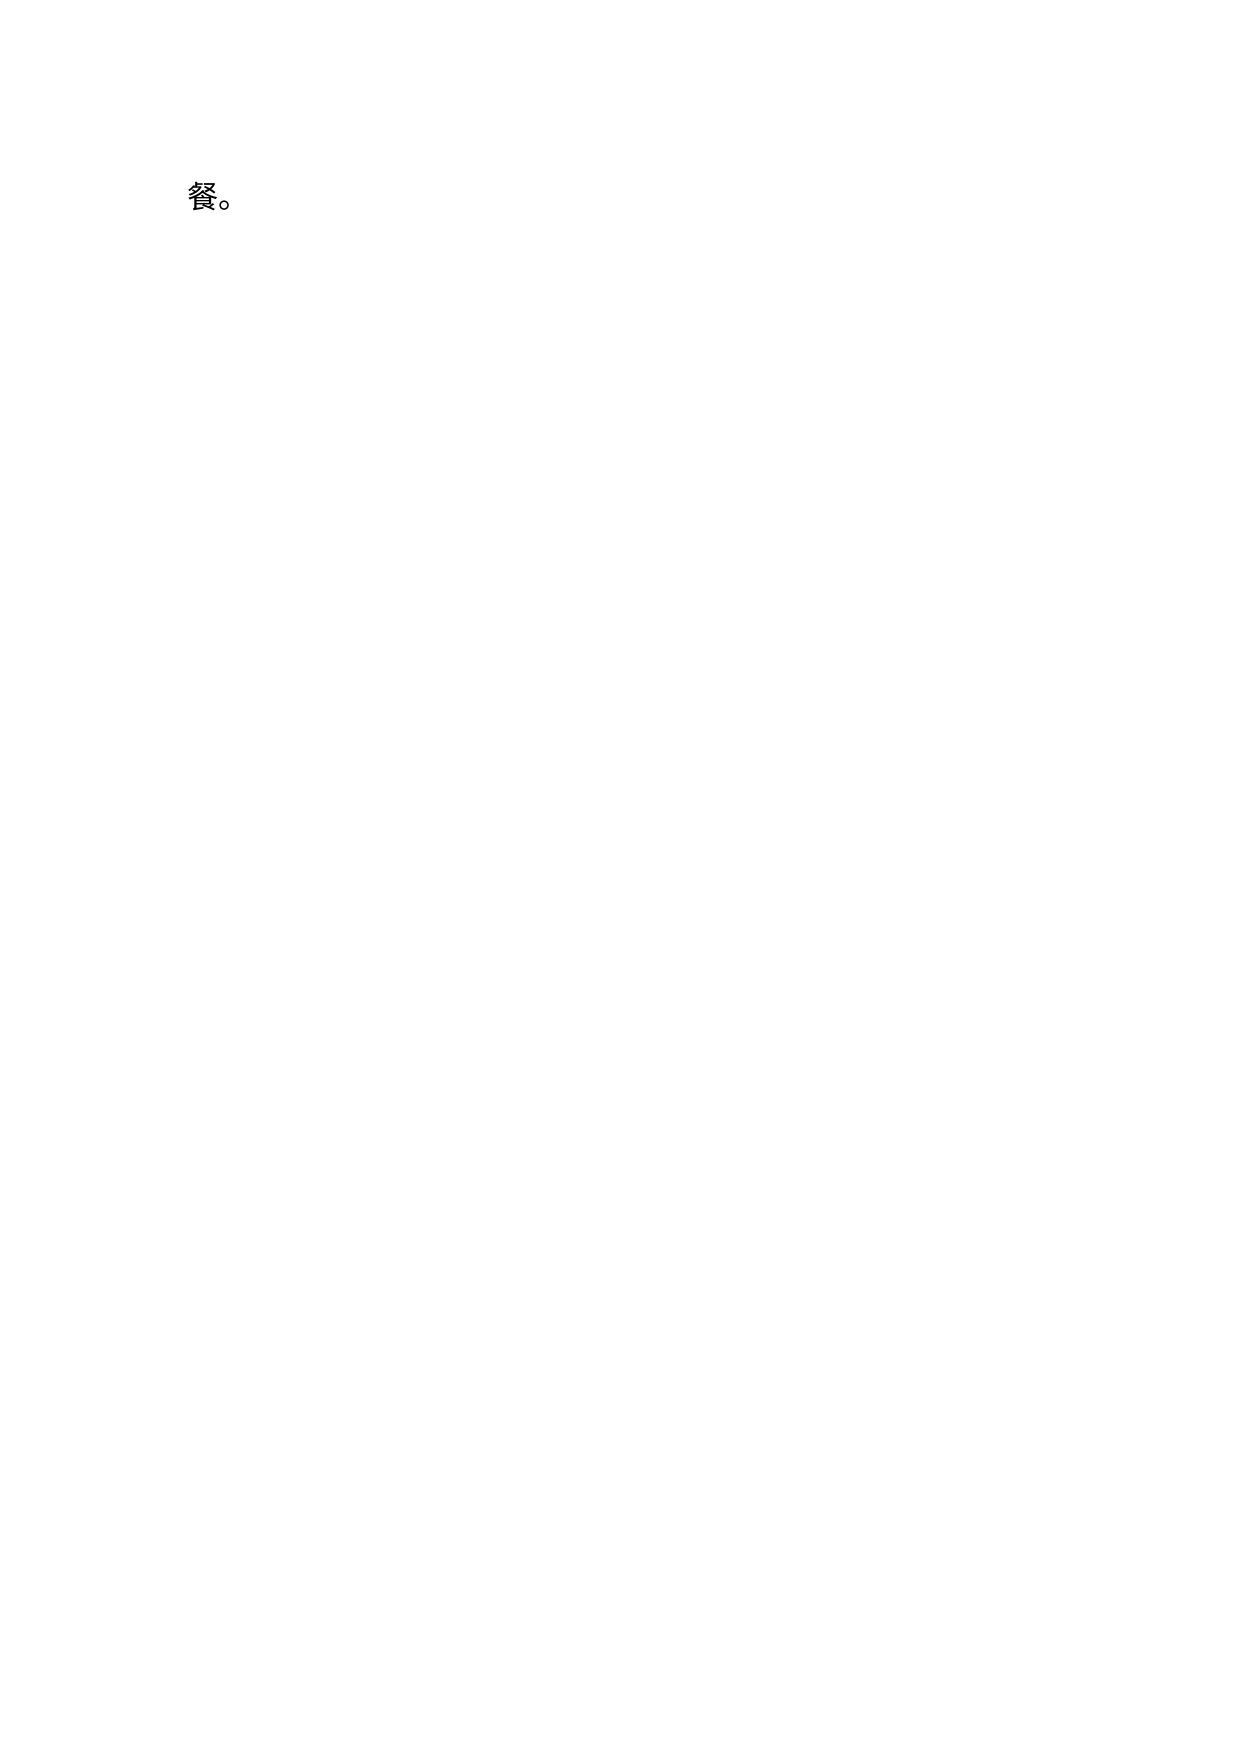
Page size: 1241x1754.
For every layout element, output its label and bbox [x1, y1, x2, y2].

text [187, 162, 1053, 227]
